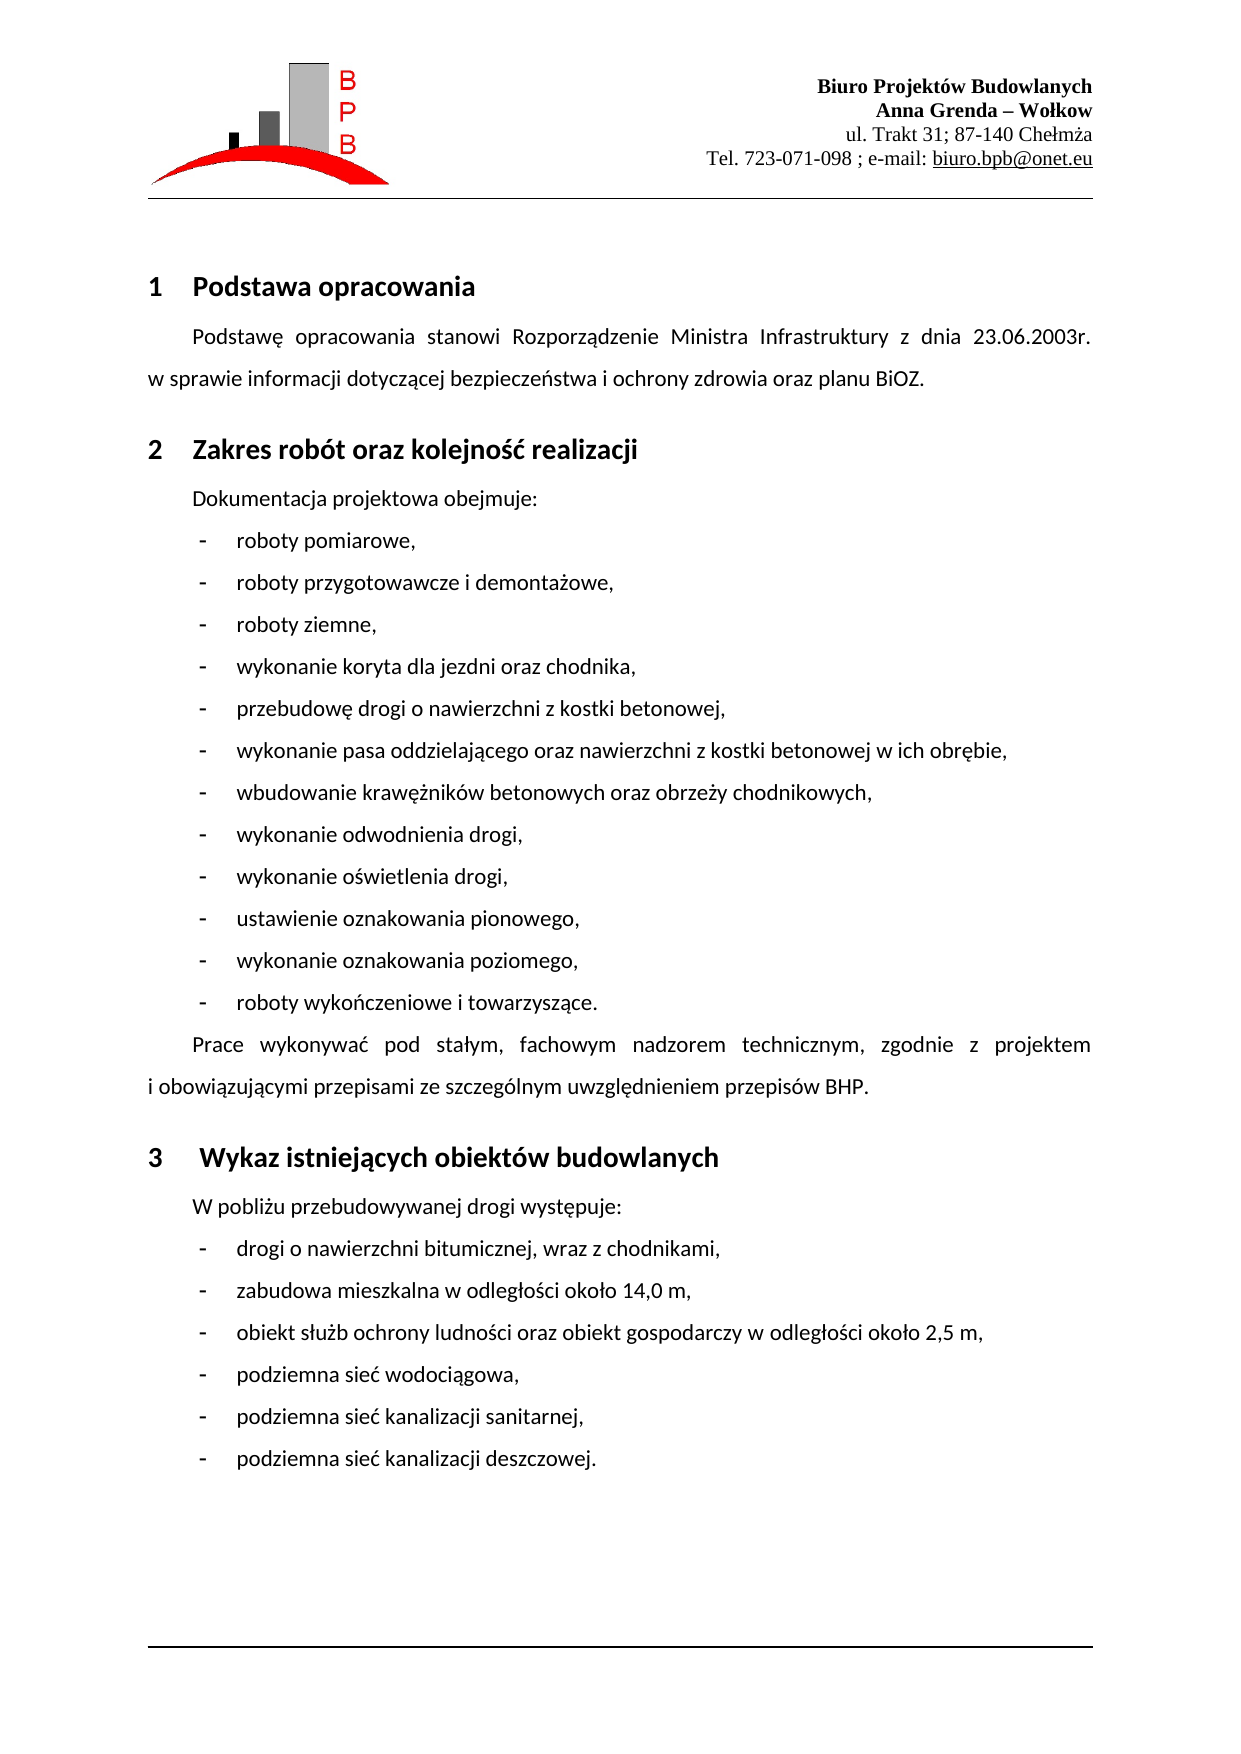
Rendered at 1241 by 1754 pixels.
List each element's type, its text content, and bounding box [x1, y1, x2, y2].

list wykonanie odwodnienia drogi, [199, 820, 1092, 848]
list podziemna sieć kanalizacji sanitarnej, [199, 1402, 1092, 1430]
list roboty ziemne, [199, 610, 1092, 638]
list roboty przygotowawcze i demontażowe, [199, 568, 1092, 596]
list podziemna sieć kanalizacji deszczowej. [199, 1444, 1092, 1472]
list wykonanie oznakowania poziomego, [199, 946, 1092, 974]
list wykonanie oświetlenia drogi, [199, 862, 1092, 890]
subtitle Wykaz istniejących obiektów budowlanych [148, 1139, 1092, 1174]
text W pobliżu przebudowywanej drogi występuje: [148, 1192, 1092, 1220]
list wykonanie pasa oddzielającego oraz nawierzchni z kostki betonowej w ich obrębie, [199, 736, 1092, 764]
list obiekt służb ochrony ludności oraz obiekt gospodarczy w odległości około 2,5 m, [199, 1318, 1092, 1346]
picture [142, 54, 404, 293]
subtitle Podstawa opracowania [148, 268, 1092, 304]
text Dokumentacja projektowa obejmuje: [148, 484, 1092, 512]
list zabudowa mieszkalna w odległości około 14,0 m, [199, 1276, 1092, 1304]
list wykonanie koryta dla jezdni oraz chodnika, [199, 652, 1092, 680]
list podziemna sieć wodociągowa, [199, 1360, 1092, 1388]
list roboty wykończeniowe i towarzyszące. [199, 988, 1092, 1016]
list ustawienie oznakowania pionowego, [199, 904, 1092, 932]
list roboty pomiarowe, [199, 526, 1092, 554]
list przebudowę drogi o nawierzchni z kostki betonowej, [199, 694, 1092, 722]
subtitle Zakres robót oraz kolejność realizacji [148, 431, 1092, 466]
list wbudowanie krawężników betonowych oraz obrzeży chodnikowych, [199, 778, 1092, 806]
text Prace wykonywać pod stałym, fachowym nadzorem technicznym, zgodnie z projektem i obowiązującymi przepisami ze szczególnym uwzględnieniem przepisów BHP. [148, 1030, 1092, 1100]
text Podstawę opracowania stanowi Rozporządzenie Ministra Infrastruktury z dnia 23.06.2003r. w sprawie informacji dotyczącej bezpieczeństwa i ochrony zdrowia oraz planu BiOZ. [148, 322, 1092, 392]
list drogi o nawierzchni bitumicznej, wraz z chodnikami, [199, 1234, 1092, 1262]
